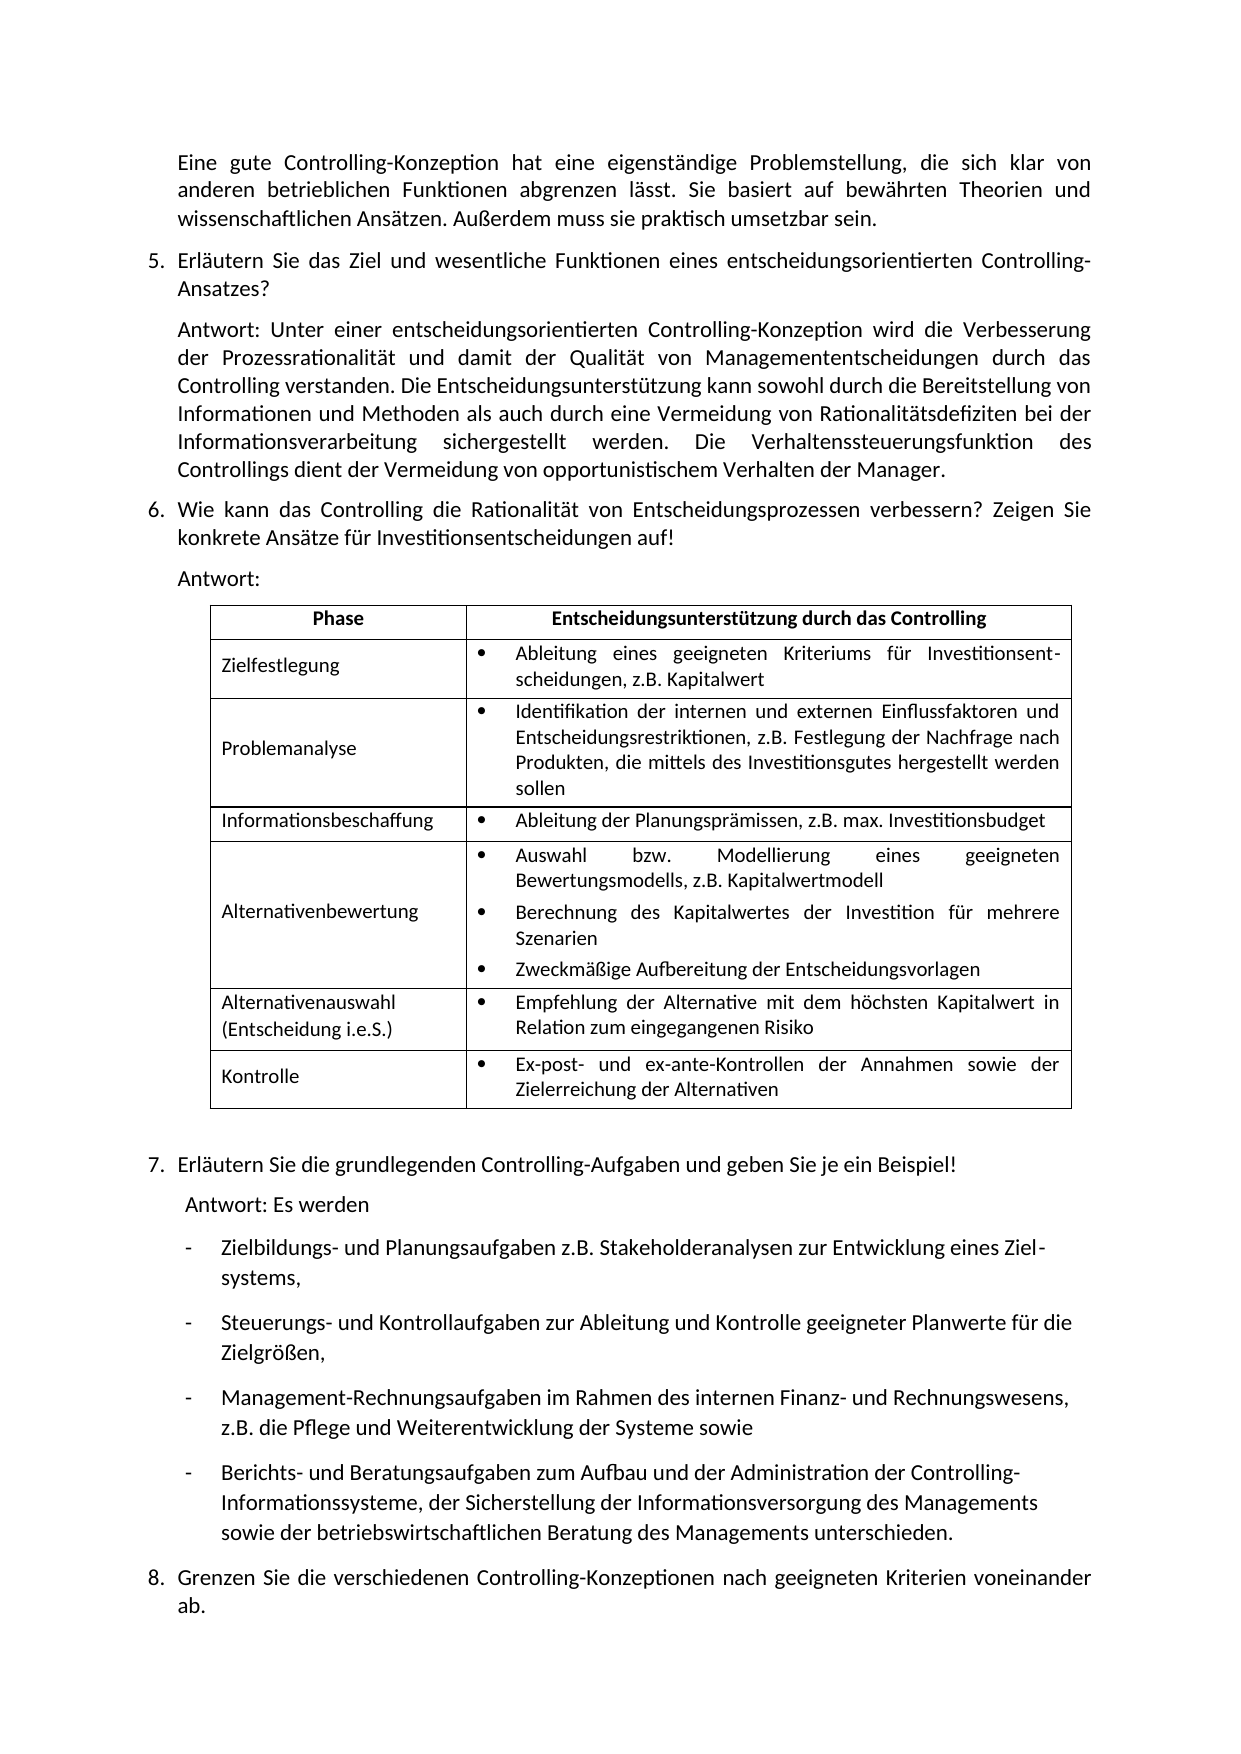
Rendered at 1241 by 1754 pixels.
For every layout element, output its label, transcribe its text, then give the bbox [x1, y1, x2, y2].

text Antwort: Unter einer entscheidungsorientierten Controlling-Konzeption wird die Verbesserung der Prozessrationalität und damit der Qualität von Managemententscheidungen durch das Controlling verstanden. Die Entscheidungsunterstützung kann sowohl durch die Bereitstellung von Informationen und Methoden als auch durch eine Vermeidung von Rationalitätsdefiziten bei der Informationsverarbeitung sichergestellt werden. Die Verhaltenssteuerungsfunktion des Controllings dient der Vermeidung von opportunistischem Verhalten der Manager. [177, 315, 1093, 483]
text - Management-Rechnungsaufgaben im Rahmen des internen Finanz- und Rechnungswesens, z.B. die Pflege und Weiterentwicklung der Systeme sowie [185, 1383, 1093, 1441]
text Antwort: [177, 564, 1093, 592]
table_cell Informationsbeschaffung [211, 808, 466, 841]
table_cell Ableitung der Planungsprämissen, z.B. max. Investitionsbudget [467, 808, 1071, 841]
table_cell Ableitung eines geeigneten Kriteriums für Investitionsentscheidungen, z.B. Kapitalwert [467, 640, 1071, 697]
text - Zielbildungs- und Planungsaufgaben z.B. Stakeholderanalysen zur Entwicklung eines Zielsystems, [185, 1233, 1093, 1291]
list Erläutern Sie das Ziel und wesentliche Funktionen eines entscheidungsorientierten Controlling-Ansatzes? [148, 246, 1093, 302]
list Erläutern Sie die grundlegenden Controlling-Aufgaben und geben Sie je ein Beispiel! [148, 1150, 1093, 1178]
table_cell Alternativenauswahl (Entscheidung i.e.S.) [211, 989, 466, 1050]
table_cell Zielfestlegung [211, 640, 466, 697]
table_cell Alternativenbewertung [211, 842, 466, 988]
list Antwort: Es werden [185, 1190, 1093, 1218]
table_cell Ex-post- und ex-ante-Kontrollen der Annahmen sowie der Zielerreichung der Alternativen [467, 1051, 1071, 1108]
table_header Entscheidungsunterstützung durch das Controlling [467, 606, 1071, 639]
table_cell Empfehlung der Alternative mit dem höchsten Kapitalwert in Relation zum eingegangenen Risiko [467, 989, 1071, 1050]
table_header Phase [211, 606, 466, 639]
text - Berichts- und Beratungsaufgaben zum Aufbau und der Administration der Controlling-Informationssysteme, der Sicherstellung der Informationsversorgung des Managements sowie der betriebswirtschaftlichen Beratung des Managements unterschieden. [185, 1458, 1093, 1546]
text - Steuerungs- und Kontrollaufgaben zur Ableitung und Kontrolle geeigneter Planwerte für die Zielgrößen, [185, 1308, 1093, 1366]
table_cell Auswahl bzw. Modellierung eines geeigneten Bewertungsmodells, z.B. Kapitalwertmodell Berechnung des Kapitalwertes der Investition für mehrere Szenarien Zweckmäßige Aufbereitung der Entscheidungsvorlagen [467, 842, 1071, 988]
list Wie kann das Controlling die Rationalität von Entscheidungsprozessen verbessern? Zeigen Sie konkrete Ansätze für Investitionsentscheidungen auf! [148, 495, 1093, 551]
table_cell Identifikation der internen und externen Einflussfaktoren und Entscheidungsrestriktionen, z.B. Festlegung der Nachfrage nach Produkten, die mittels des Investitionsgutes hergestellt werden sollen [467, 699, 1071, 806]
table_cell Problemanalyse [211, 699, 466, 806]
table_cell Kontrolle [211, 1051, 466, 1108]
text Eine gute Controlling-Konzeption hat eine eigenständige Problemstellung, die sich klar von anderen betrieblichen Funktionen abgrenzen lässt. Sie basiert auf bewährten Theorien und wissenschaftlichen Ansätzen. Außerdem muss sie praktisch umsetzbar sein. [177, 148, 1093, 232]
list Grenzen Sie die verschiedenen Controlling-Konzeptionen nach geeigneten Kriterien voneinander ab. [148, 1563, 1093, 1619]
